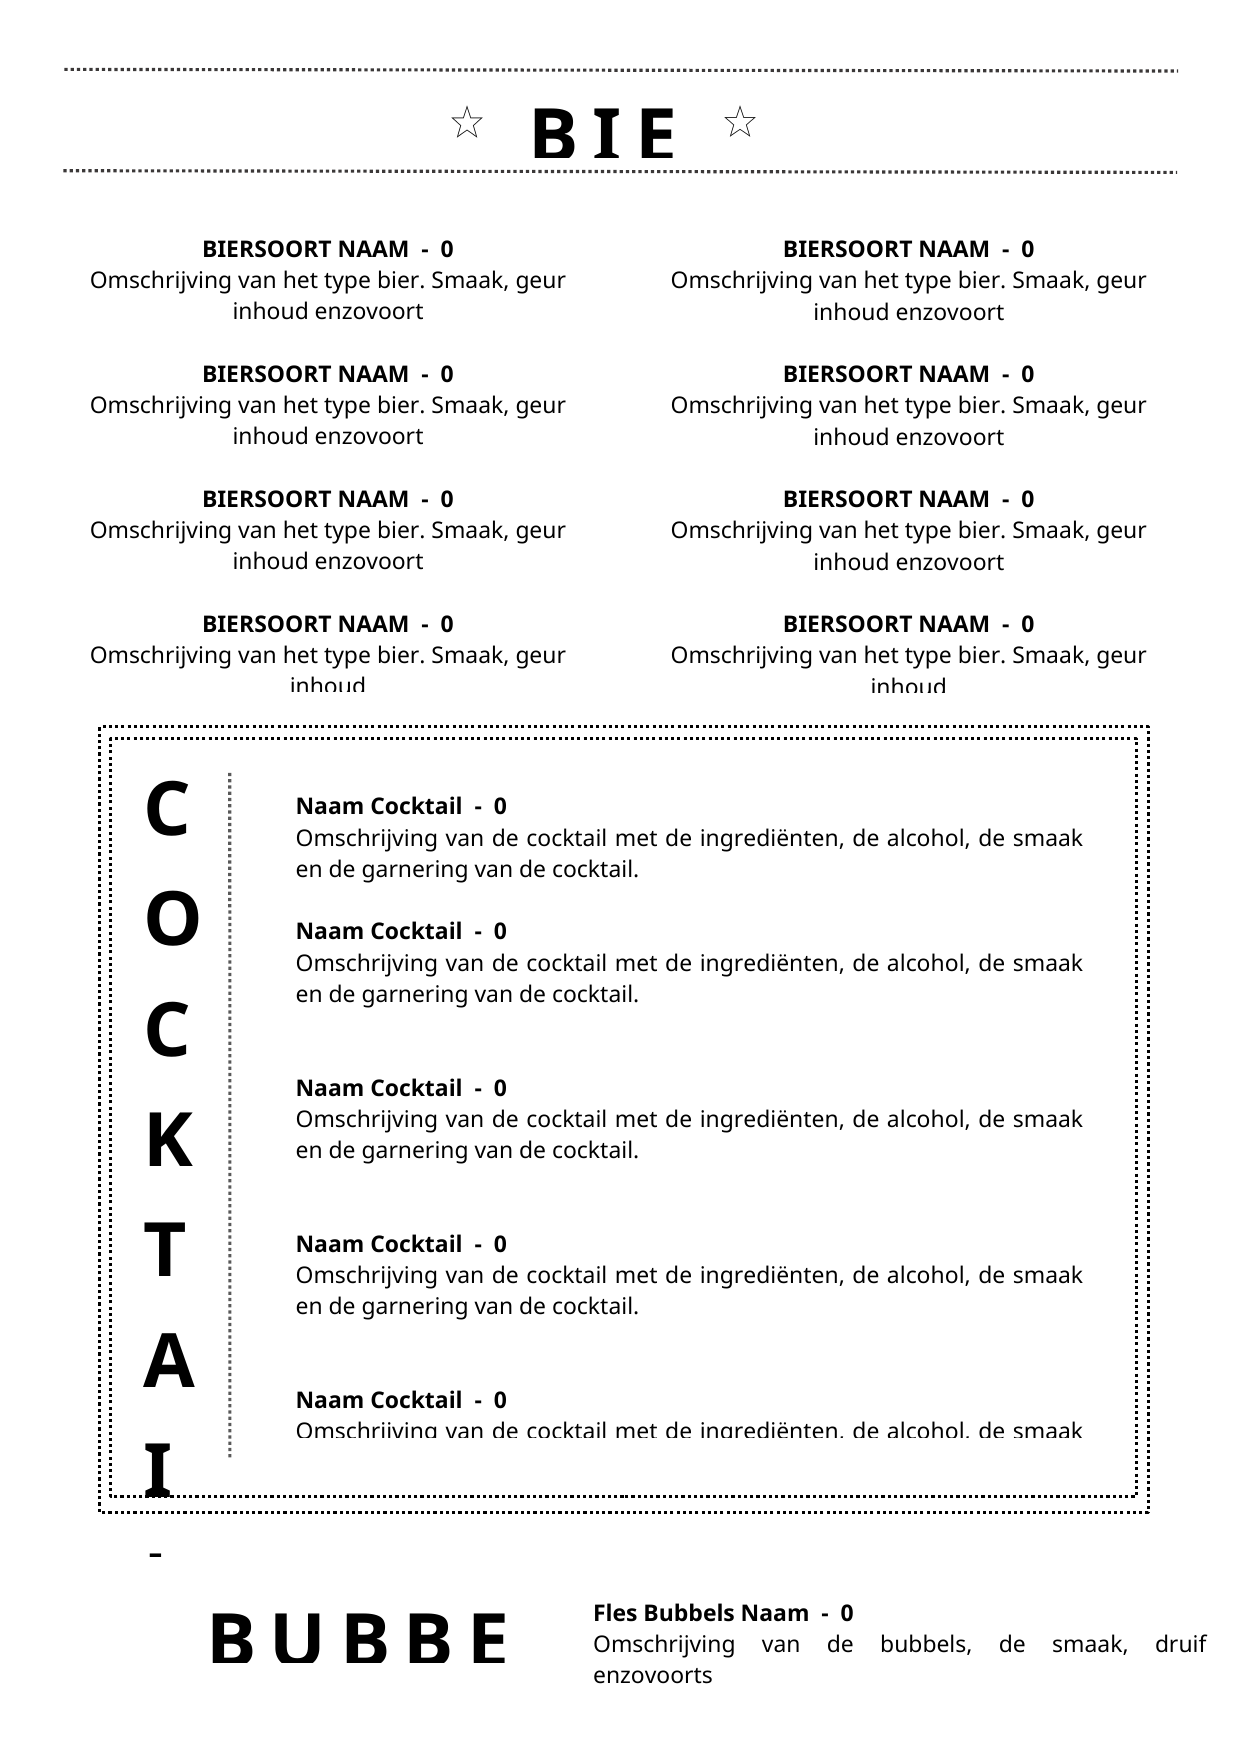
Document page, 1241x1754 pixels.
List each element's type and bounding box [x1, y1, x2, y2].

picture [448, 102, 486, 141]
picture [721, 102, 759, 140]
